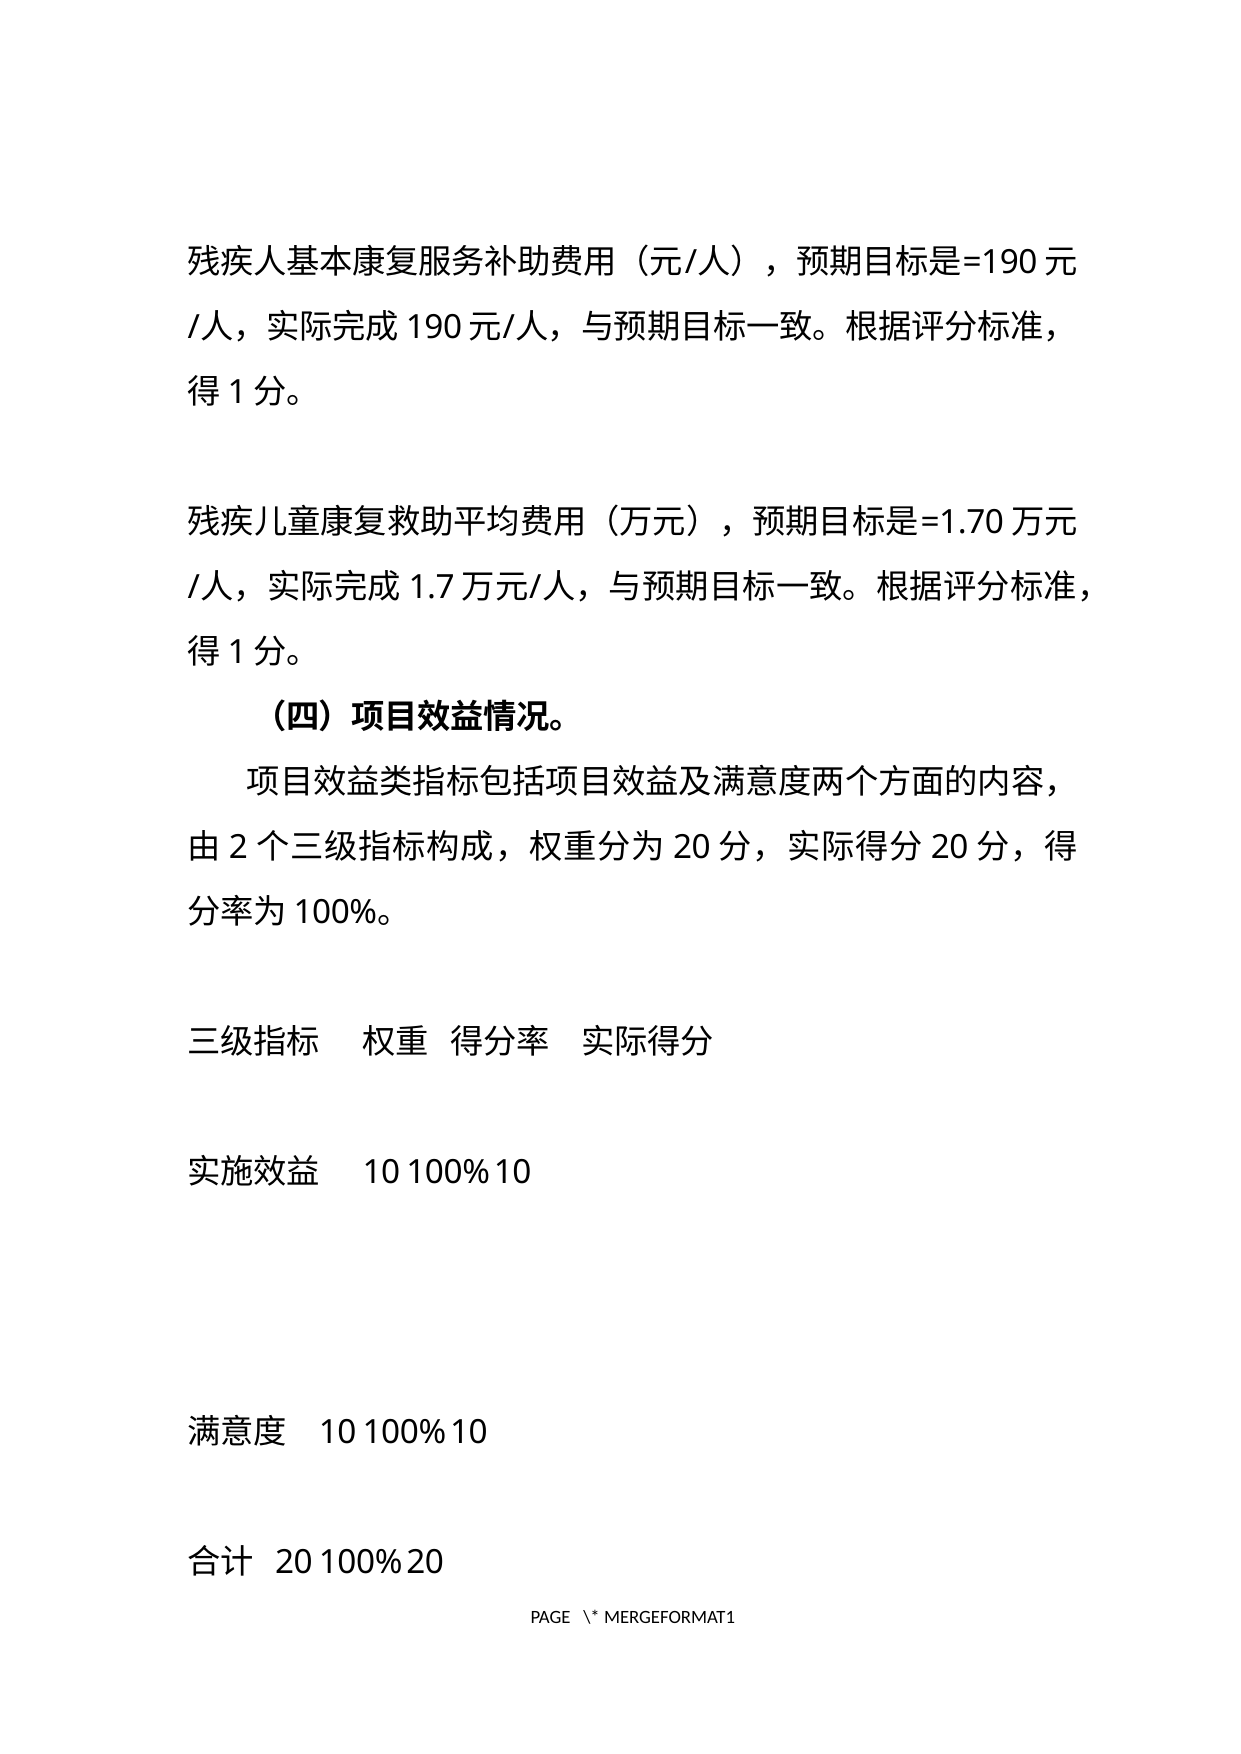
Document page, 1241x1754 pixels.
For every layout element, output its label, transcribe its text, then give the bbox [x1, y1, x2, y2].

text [187, 162, 1078, 682]
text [187, 747, 1078, 1592]
text （四）项目效益情况。 [187, 682, 1078, 747]
